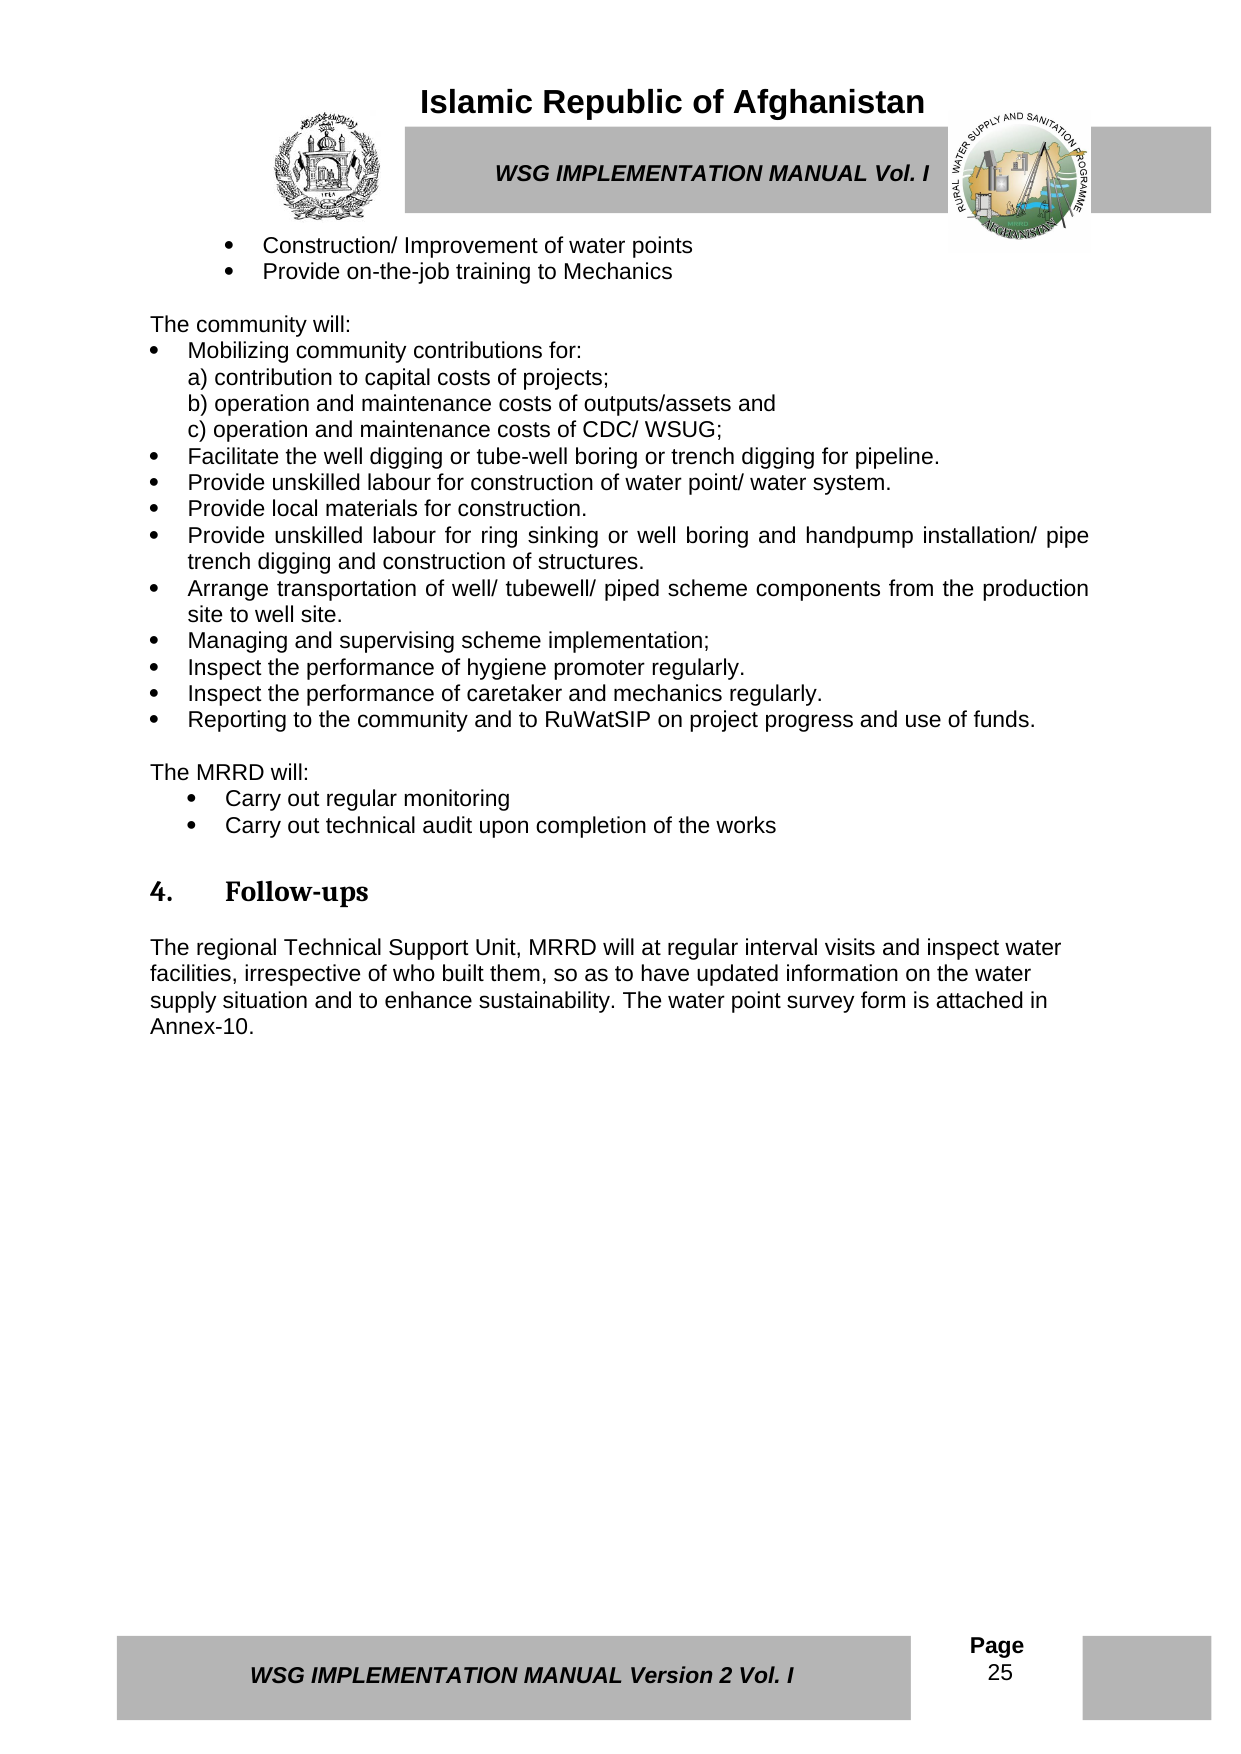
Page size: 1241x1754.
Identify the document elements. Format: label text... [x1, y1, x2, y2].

text b) operation and maintenance costs of outputs/assets and [150, 390, 1090, 416]
list Managing and supervising scheme implementation; [150, 627, 1090, 653]
list Carry out technical audit upon completion of the works [187, 812, 1090, 838]
list Mobilizing community contributions for: [150, 337, 1090, 364]
list Provide unskilled labour for ring sinking or well boring and handpump installation/ pipe trench digging and construction of structures. [150, 522, 1090, 574]
list Construction/ Improvement of water points [225, 232, 1090, 258]
list Arrange transportation of well/ tubewell/ piped scheme components from the production site to well site. [150, 574, 1090, 627]
picture [273, 110, 384, 223]
text c) operation and maintenance costs of CDC/ WSUG; [150, 416, 1090, 443]
list Facilitate the well digging or tube-well boring or trench digging for pipeline. [150, 443, 1090, 469]
text a) contribution to capital costs of projects; [150, 364, 1090, 390]
subtitle 4. Follow-ups [150, 876, 1090, 909]
list Provide unskilled labour for construction of water point/ water system. [150, 469, 1090, 495]
text The community will: [150, 311, 1090, 337]
text The MRRD will: [150, 759, 1090, 785]
text The regional Technical Support Unit, MRRD will at regular interval visits and inspect water facilities, irrespective of who built them, so as to have updated information on the water supply situation and to enhance sustainability. The water point survey form is attached in Annex-10. [150, 934, 1090, 1039]
picture [948, 110, 1091, 253]
list Inspect the performance of hygiene promoter regularly. [150, 653, 1090, 680]
list Provide local materials for construction. [150, 495, 1090, 522]
list Provide on-the-job training to Mechanics [225, 258, 1090, 284]
list Carry out regular monitoring [187, 785, 1090, 812]
list Inspect the performance of caretaker and mechanics regularly. [150, 680, 1090, 706]
list Reporting to the community and to RuWatSIP on project progress and use of funds. [150, 706, 1090, 733]
